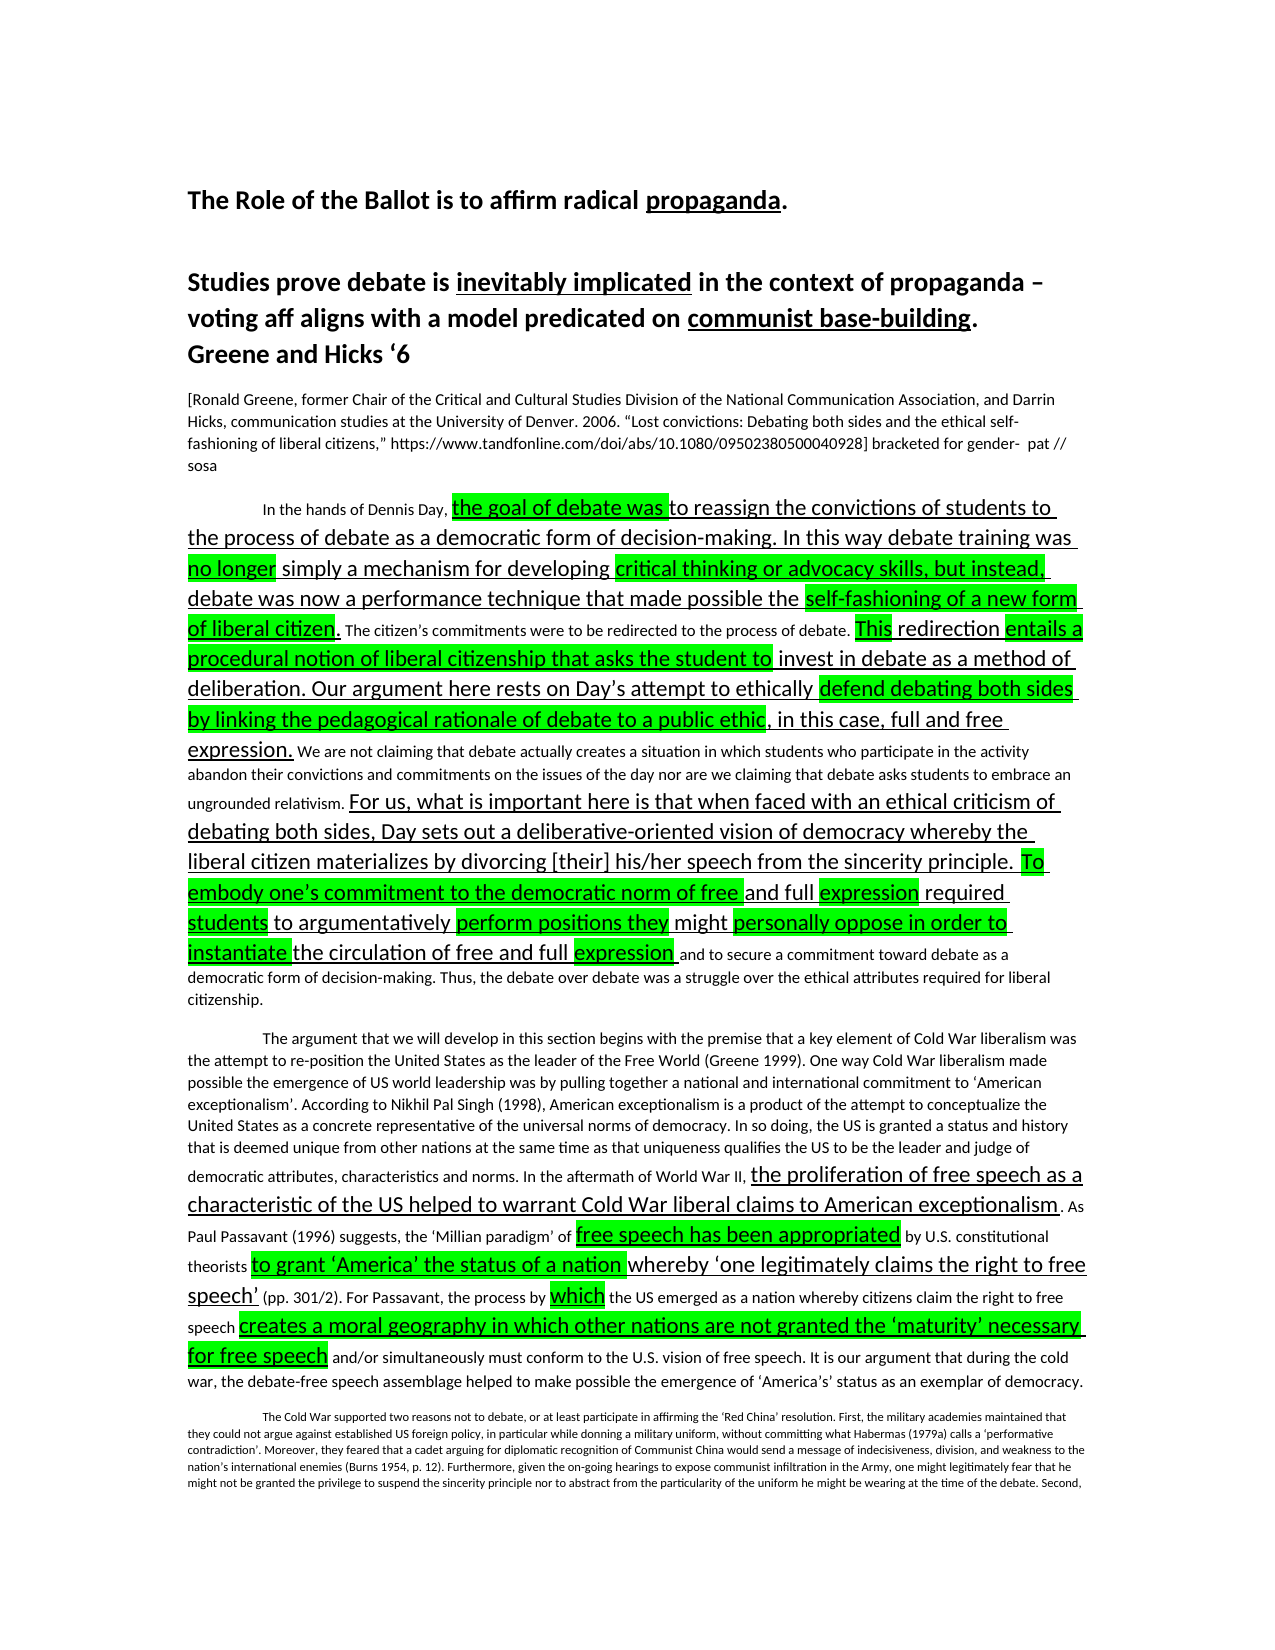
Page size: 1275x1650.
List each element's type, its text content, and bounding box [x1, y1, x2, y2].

text The argument that we will develop in this section begins with the premise that a key element of Cold War liberalism was the attempt to re-position the United States as the leader of the Free World (Greene 1999). One way Cold War liberalism made possible the emergence of US world leadership was by pulling together a national and international commitment to ‘American exceptionalism’. According to Nikhil Pal Singh (1998), American exceptionalism is a product of the attempt to conceptualize the United States as a concrete representative of the universal norms of democracy. In so doing, the US is granted a status and history that is deemed unique from other nations at the same time as that uniqueness qualifies the US to be the leader and judge of democratic attributes, characteristics and norms. In the aftermath of World War II, the proliferation of free speech as a characteristic of the US helped to warrant Cold War liberal claims to American exceptionalism. As Paul Passavant (1996) suggests, the ‘Millian paradigm’ of free speech has been appropriated by U.S. constitutional theorists to grant ‘America’ the status of a nation whereby ‘one legitimately claims the right to free speech’ (pp. 301/2). For Passavant, the process by which the US emerged as a nation whereby citizens claim the right to free speech creates a moral geography in which other nations are not granted the ‘maturity’ necessary for free speech and/or simultaneously must conform to the U.S. vision of free speech. It is our argument that during the cold war, the debate-free speech assemblage helped to make possible the emergence of ‘America’s’ status as an exemplar of democracy. [187, 1028, 1087, 1391]
subtitle Studies prove debate is inevitably implicated in the context of propaganda – voting aff aligns with a model predicated on communist base-building. [187, 266, 1087, 334]
text Greene and Hicks ‘6 [187, 337, 1087, 370]
subtitle The Role of the Ballot is to affirm radical propaganda. [187, 183, 1087, 216]
text In the hands of Dennis Day, the goal of debate was to reassign the convictions of students to the process of debate as a democratic form of decision-making. In this way debate training was no longer simply a mechanism for developing critical thinking or advocacy skills, but instead, debate was now a performance technique that made possible the self-fashioning of a new form of liberal citizen. The citizen’s commitments were to be redirected to the process of debate. This redirection entails a procedural notion of liberal citizenship that asks the student to invest in debate as a method of deliberation. Our argument here rests on Day’s attempt to ethically defend debating both sides by linking the pedagogical rationale of debate to a public ethic, in this case, full and free expression. We are not claiming that debate actually creates a situation in which students who participate in the activity abandon their convictions and commitments on the issues of the day nor are we claiming that debate asks students to embrace an ungrounded relativism. For us, what is important here is that when faced with an ethical criticism of debating both sides, Day sets out a deliberative-oriented vision of democracy whereby the liberal citizen materializes by divorcing [their] his/her speech from the sincerity principle. To embody one’s commitment to the democratic norm of free and full expression required students to argumentatively perform positions they might personally oppose in order to instantiate the circulation of free and full expression and to secure a commitment toward debate as a democratic form of decision-making. Thus, the debate over debate was a struggle over the ethical attributes required for liberal citizenship. [187, 493, 1087, 1010]
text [187, 1409, 1087, 1491]
text [Ronald Greene, former Chair of the Critical and Cultural Studies Division of the National Communication Association, and Darrin Hicks, communication studies at the University of Denver. 2006. “Lost convictions: Debating both sides and the ethical self-fashioning of liberal citizens,” https://www.tandfonline.com/doi/abs/10.1080/09502380500040928] bracketed for gender- pat // sosa [187, 389, 1087, 475]
